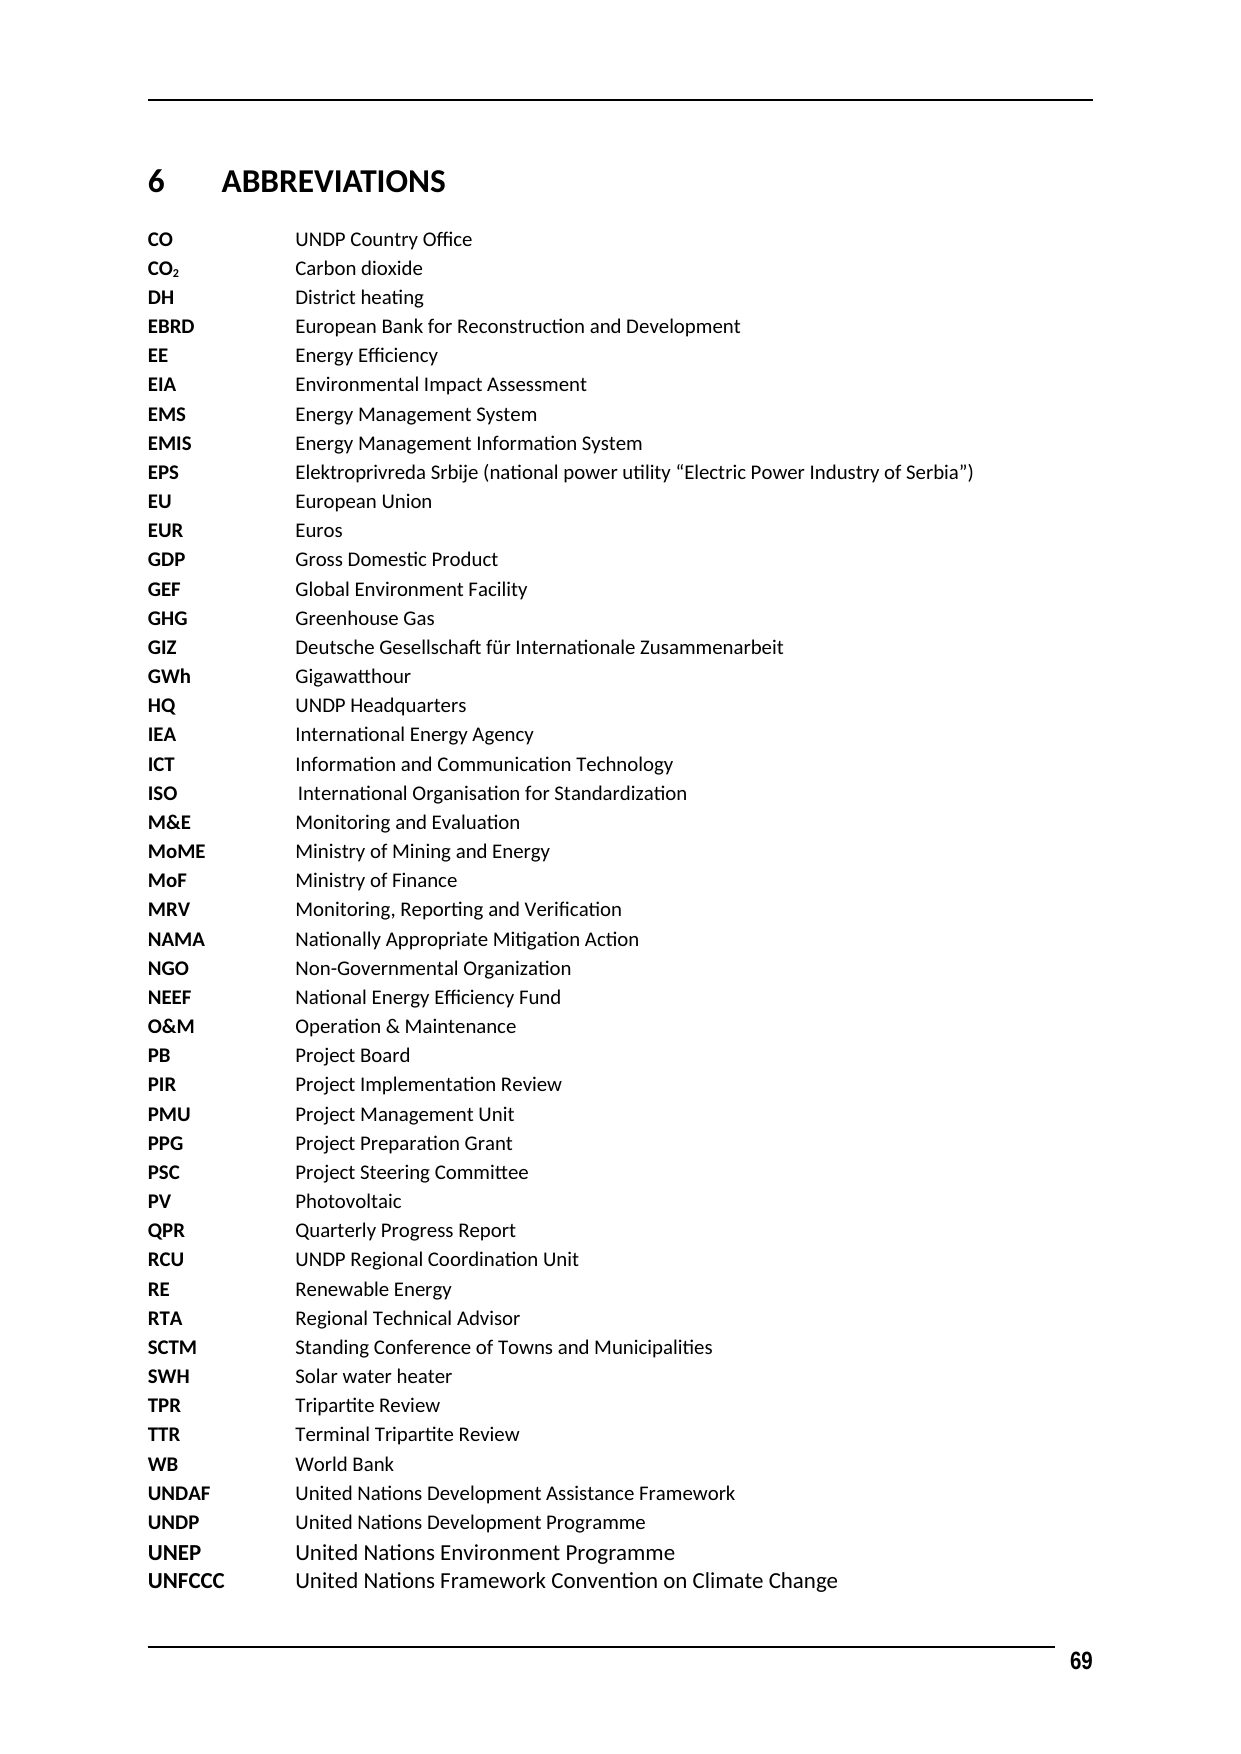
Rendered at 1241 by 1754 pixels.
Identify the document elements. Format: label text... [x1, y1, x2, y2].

text Energy Management System [148, 401, 1093, 426]
text QPR Quarterly Progress Report [148, 1217, 1093, 1243]
text M&E Monitoring and Evaluation [148, 809, 1093, 834]
text CO UNDP Country Office [148, 226, 1093, 251]
text PPG Project Preparation Grant [148, 1130, 1093, 1155]
text UNDAF United Nations Development Assistance Framework [148, 1480, 1093, 1505]
text RTA Regional Technical Advisor [148, 1305, 1093, 1330]
text RE Renewable Energy [148, 1276, 1093, 1301]
text TPR Tripartite Review [148, 1392, 1093, 1418]
text EUR Euros [148, 517, 1093, 543]
text MRV Monitoring, Reporting and Verification [148, 897, 1093, 922]
text SCTM Standing Conference of Towns and Municipalities [148, 1334, 1093, 1359]
text UNFCCC United Nations Framework Convention on Climate Change [148, 1566, 1093, 1594]
text UNDP United Nations Development Programme [148, 1509, 1093, 1534]
text NEEF National Energy Efficiency Fund [148, 984, 1093, 1009]
text ISO International Organisation for Standardization [148, 780, 1093, 805]
text RCU UNDP Regional Coordination Unit [148, 1247, 1093, 1272]
text PSC Project Steering Committee [148, 1159, 1093, 1184]
text EBRD European Bank for Reconstruction and Development [148, 313, 1093, 339]
text ICT Information and Communication Technology [148, 751, 1093, 776]
text PB Project Board [148, 1042, 1093, 1068]
text GDP Gross Domestic Product [148, 547, 1093, 572]
text EE Energy Efficiency [148, 342, 1093, 368]
text GWh Gigawatthour [148, 663, 1093, 689]
text SWH Solar water heater [148, 1363, 1093, 1389]
text IEA International Energy Agency [148, 722, 1093, 747]
text PMU Project Management Unit [148, 1101, 1093, 1126]
text HQ UNDP Headquarters [148, 692, 1093, 718]
text GIZ Deutsche Gesellschaft für Internationale Zusammenarbeit [148, 634, 1093, 659]
text GEF Global Environment Facility [148, 576, 1093, 601]
text MoF Ministry of Finance [148, 867, 1093, 893]
text CO2 Carbon dioxide [148, 255, 1093, 280]
text PV Photovoltaic [148, 1188, 1093, 1214]
text WB World Bank [148, 1451, 1093, 1476]
text EU European Union [148, 488, 1093, 514]
text O&M Operation & Maintenance [148, 1013, 1093, 1039]
text UNEP United Nations Environment Programme [148, 1538, 1093, 1566]
text DH District heating [148, 284, 1093, 309]
text GHG Greenhouse Gas [148, 605, 1093, 630]
text MoME Ministry of Mining and Energy [148, 838, 1093, 864]
text NAMA Nationally Appropriate Mitigation Action [148, 926, 1093, 951]
text PIR Project Implementation Review [148, 1072, 1093, 1097]
subtitle abbreviations [148, 160, 1093, 201]
text TTR Terminal Tripartite Review [148, 1422, 1093, 1447]
text EMIS Energy Management Information System [148, 430, 1093, 455]
text NGO Non-Governmental Organization [148, 955, 1093, 980]
text EPS Elektroprivreda Srbije (national power utility “Electric Power Industry of Serbia”) [148, 459, 1093, 484]
text EIA Environmental Impact Assessment [148, 372, 1093, 397]
